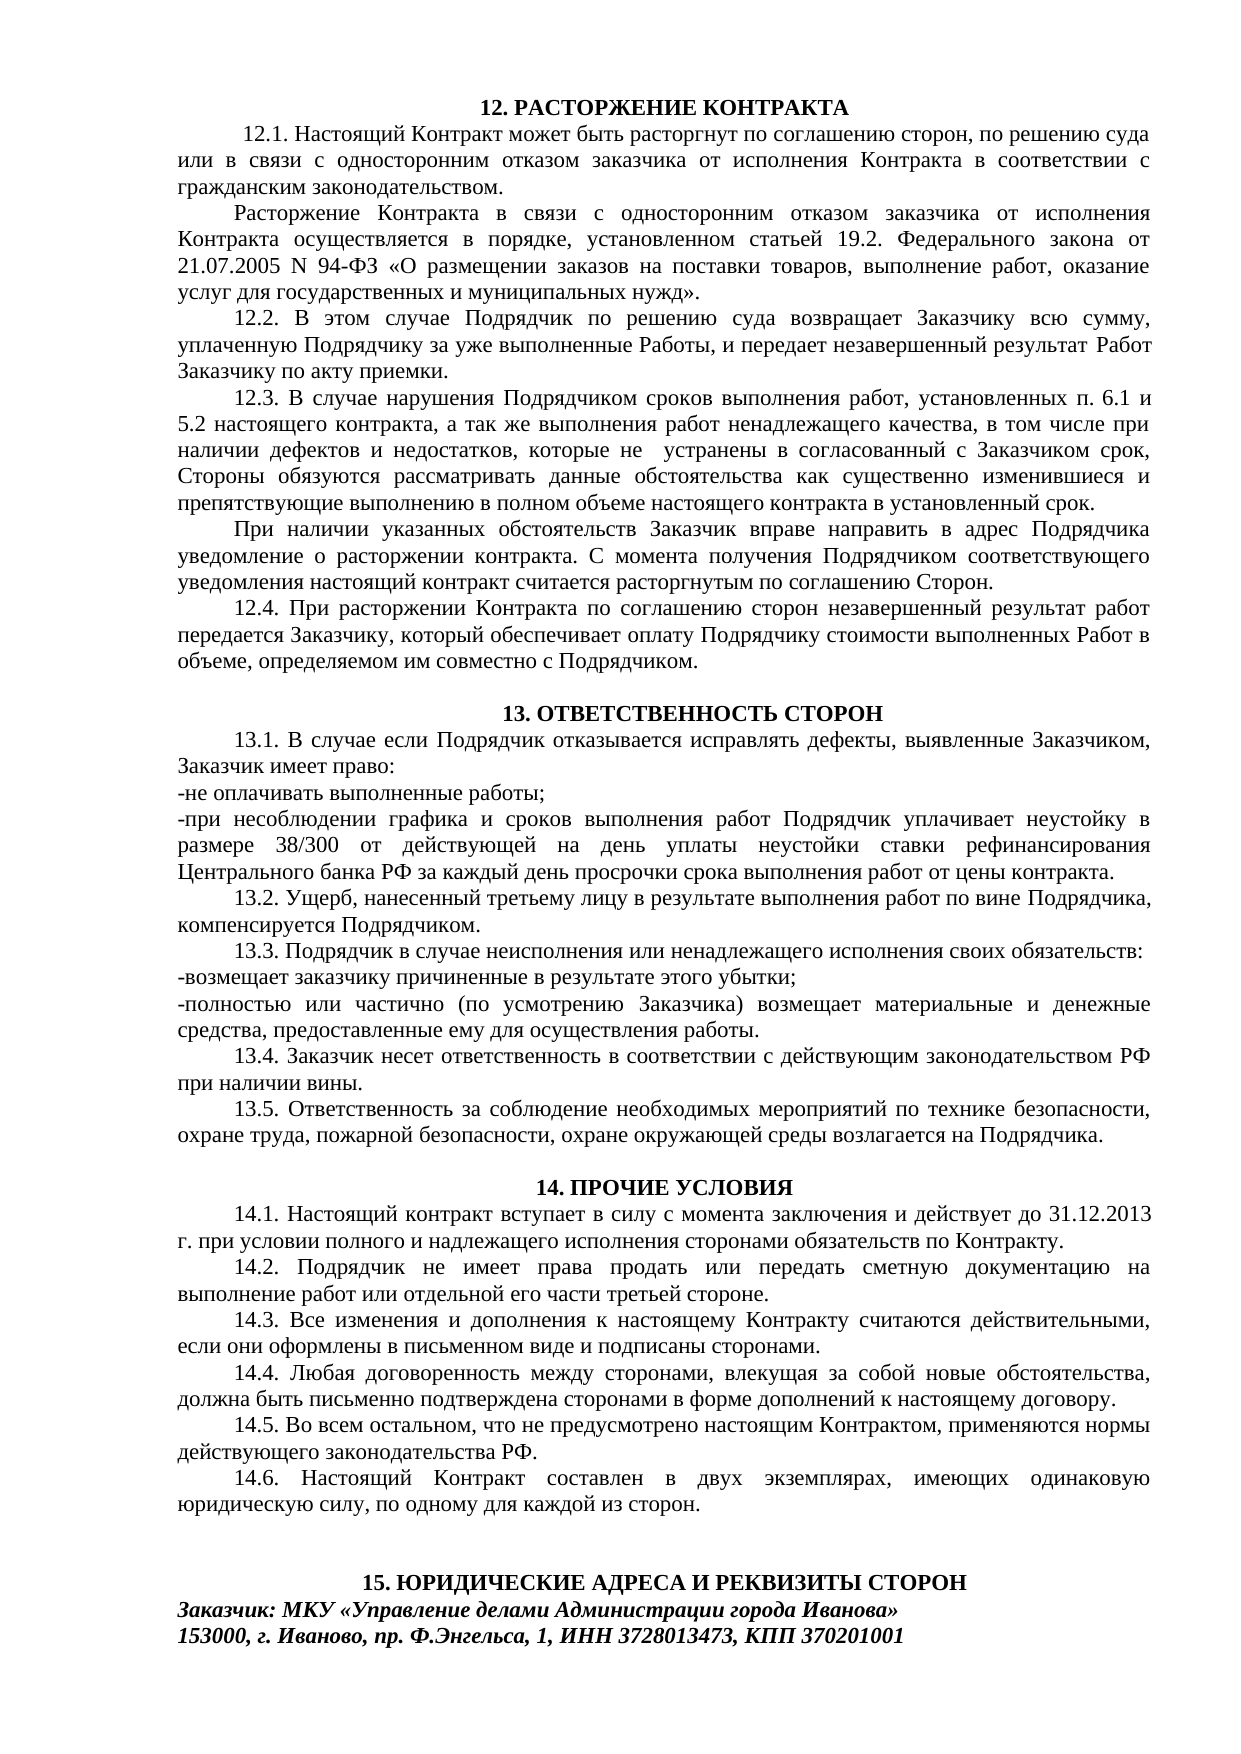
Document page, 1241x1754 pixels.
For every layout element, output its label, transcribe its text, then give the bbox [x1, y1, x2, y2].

text 14.1. Настоящий контракт вступает в силу с момента заключения и действует до 31.12.2013 г. при условии полного и надлежащего исполнения сторонами обязательств по Контракту. [177, 1201, 1152, 1253]
text 13. ОТВЕТСТВЕННОСТЬ СТОРОН [177, 700, 1152, 726]
text 12. РАСТОРЖЕНИЕ КОНТРАКТА [177, 94, 1152, 120]
text 14.6. Настоящий Контракт составлен в двух экземплярах, имеющих одинаковую юридическую силу, по одному для каждой из сторон. [177, 1464, 1152, 1517]
text 12.3. В случае нарушения Подрядчиком сроков выполнения работ, установленных п. 6.1 и 5.2 настоящего контракта, а так же выполнения работ ненадлежащего качества, в том числе при наличии дефектов и недостатков, которые не устранены в согласованный с Заказчиком срок, Стороны обязуются рассматривать данные обстоятельства как существенно изменившиеся и препятствующие выполнению в полном объеме настоящего контракта в установленный срок. [177, 383, 1152, 515]
text 15. ЮРИДИЧЕСКИЕ АДРЕСА И РЕКВИЗИТЫ СТОРОН [177, 1569, 1152, 1596]
text 14. ПРОЧИЕ УСЛОВИЯ [177, 1174, 1152, 1201]
text 12.4. При расторжении Контракта по соглашению сторон незавершенный результат работ передается Заказчику, который обеспечивает оплату Подрядчику стоимости выполненных Работ в объеме, определяемом им совместно с Подрядчиком. [177, 594, 1152, 673]
text 14.3. Все изменения и дополнения к настоящему Контракту считаются действительными, если они оформлены в письменном виде и подписаны сторонами. [177, 1306, 1152, 1359]
text -возмещает заказчику причиненные в результате этого убытки; [177, 963, 1152, 990]
text 13.3. Подрядчик в случае неисполнения или ненадлежащего исполнения своих обязательств: [177, 937, 1152, 963]
text 12.1. Настоящий Контракт может быть расторгнут по соглашению сторон, по решению суда или в связи с односторонним отказом заказчика от исполнения Контракта в соответствии с гражданским законодательством. [177, 120, 1152, 199]
text При наличии указанных обстоятельств Заказчик вправе направить в адрес Подрядчика уведомление о расторжении контракта. С момента получения Подрядчиком соответствующего уведомления настоящий контракт считается расторгнутым по соглашению Сторон. [177, 515, 1152, 594]
text 13.5. Ответственность за соблюдение необходимых мероприятий по технике безопасности, охране труда, пожарной безопасности, охране окружающей среды возлагается на Подрядчика. [177, 1095, 1152, 1148]
text 13.4. Заказчик несет ответственность в соответствии с действующим законодательством РФ при наличии вины. [177, 1042, 1152, 1095]
text 14.5. Во всем остальном, что не предусмотрено настоящим Контрактом, применяются нормы действующего законодательства РФ. [177, 1411, 1152, 1464]
text 13.2. Ущерб, нанесенный третьему лицу в результате выполнения работ по вине подрядчика, компенсируется подрядчиком. [177, 884, 1152, 937]
text . Иваново, пр. Ф.Энгельса, 1, ИНН 3728013473, КПП 370201001 [177, 1622, 1152, 1648]
text 12.2. В этом случае Подрядчик по решению суда возвращает Заказчику всю сумму, уплаченную Подрядчику за уже выполненные Работы, и передает незавершенный результат работ Заказчику по акту приемки. [177, 304, 1152, 383]
text 14.2. Подрядчик не имеет права продать или передать сметную документацию на выполнение работ или отдельной его части третьей стороне. [177, 1253, 1152, 1306]
text -полностью или частично (по усмотрению заказчика) возмещает материальные и денежные средства, предоставленные ему для осуществления работы. [177, 990, 1152, 1042]
text Заказчик: МКУ «Управление делами Администрации города Иванова» [177, 1596, 1152, 1622]
text Расторжение Контракта в связи с односторонним отказом заказчика от исполнения Контракта осуществляется в порядке, установленном статьей 19.2. Федерального закона от 21.07.2005 N 94-ФЗ «О размещении заказов на поставки товаров, выполнение работ, оказание услуг для государственных и муниципальных нужд». [177, 199, 1152, 304]
text -не оплачивать выполненные работы; [177, 779, 1152, 805]
text 14.4. Любая договоренность между сторонами, влекущая за собой новые обстоятельства, должна быть письменно подтверждена сторонами в форме дополнений к настоящему договору. [177, 1359, 1152, 1411]
text -при несоблюдении графика и сроков выполнения работ Подрядчик уплачивает неустойку в размере 38/300 от действующей на день уплаты неустойки ставки рефинансирования Центрального банка РФ за каждый день просрочки срока выполнения работ от цены контракта. [177, 805, 1152, 884]
text 13.1. В случае если подрядчик отказывается исправлять дефекты, выявленные Заказчиком, Заказчик имеет право: [177, 726, 1152, 779]
